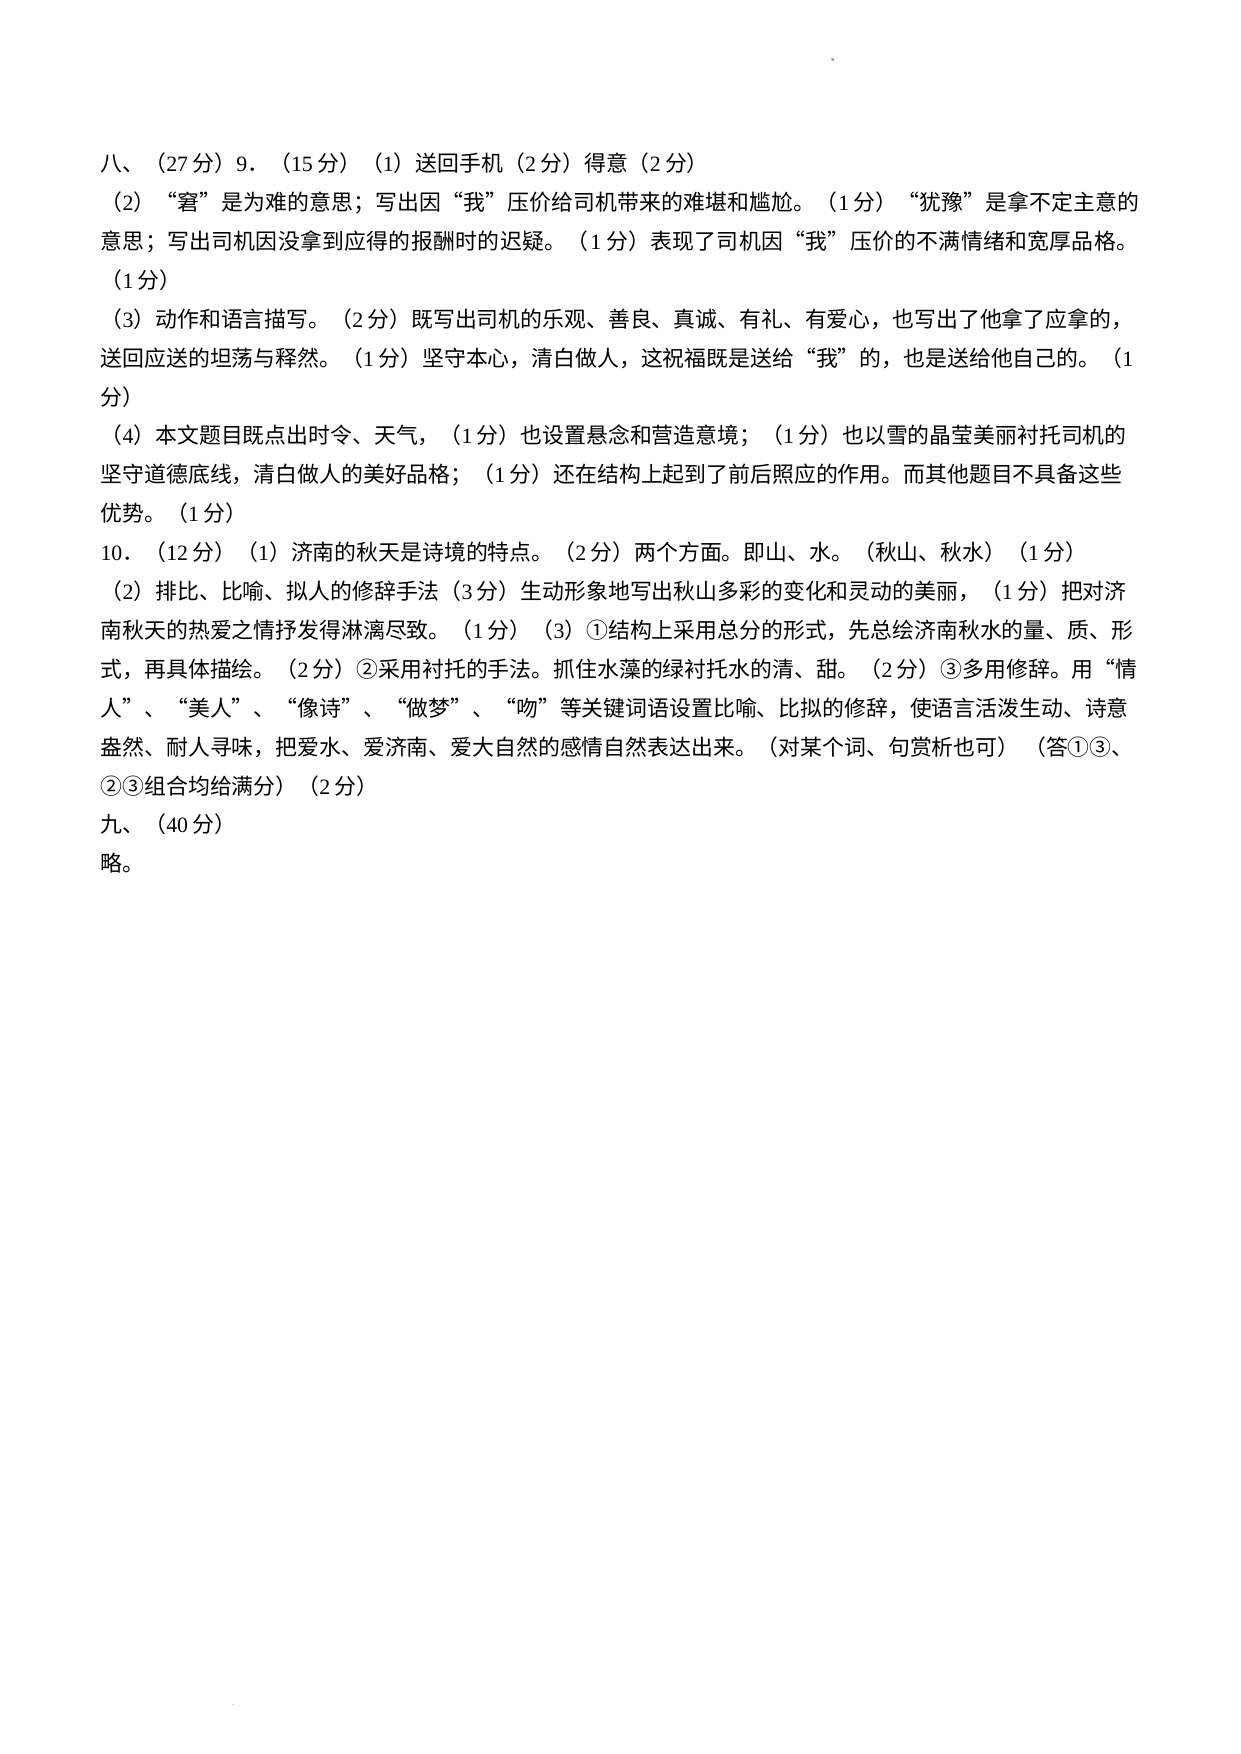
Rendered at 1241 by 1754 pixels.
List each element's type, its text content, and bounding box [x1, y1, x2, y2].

text 10．（12分）（1）济南的秋天是诗境的特点。（2分）两个方面。即山、水。（秋山、秋水）（1分）（2）排比、比喻、拟人的修辞手法（3分）生动形象地写出秋山多彩的变化和灵动的美丽，（1分）把对济南秋天的热爱之情抒发得淋漓尽致。（1分）（3）①结构上采用总分的形式，先总绘济南秋水的量、质、形式，再具体描绘。（2分）②采用衬托的手法。抓住水藻的绿衬托水的清、甜。（2分）③多用修辞。用“情人”、“美人”、“像诗”、“做梦”、“吻”等关键词语设置比喻、比拟的修辞，使语言活泼生动、诗意盎然、耐人寻味，把爱水、爱济南、爱大自然的感情自然表达出来。（对某个词、句赏析也可） （答①③、②③组合均给满分）（2分） [100, 534, 1140, 801]
text （4）本文题目既点出时令、天气，（1分）也设置悬念和营造意境；（1分）也以雪的晶莹美丽衬托司机的坚守道德底线，清白做人的美好品格；（1分）还在结构上起到了前后照应的作用。而其他题目不具备这些优势。（1分） [100, 418, 1140, 528]
text （3）动作和语言描写。（2分）既写出司机的乐观、善良、真诚、有礼、有爱心，也写出了他拿了应拿的，送回应送的坦荡与释然。（1分）坚守本心，清白做人，这祝福既是送给“我”的，也是送给他自己的。（1分） [100, 301, 1140, 412]
text 八、（27分）9．（15分）（1）送回手机（2分）得意（2分） [100, 146, 1140, 178]
text 略。 [100, 846, 1140, 878]
text （2）“窘”是为难的意思；写出因“我”压价给司机带来的难堪和尴尬。（1分）“犹豫”是拿不定主意的意思；写出司机因没拿到应得的报酬时的迟疑。（1分）表现了司机因“我”压价的不满情绪和宽厚品格。（1分） [100, 184, 1140, 295]
text 九、（40分） [100, 807, 1140, 839]
